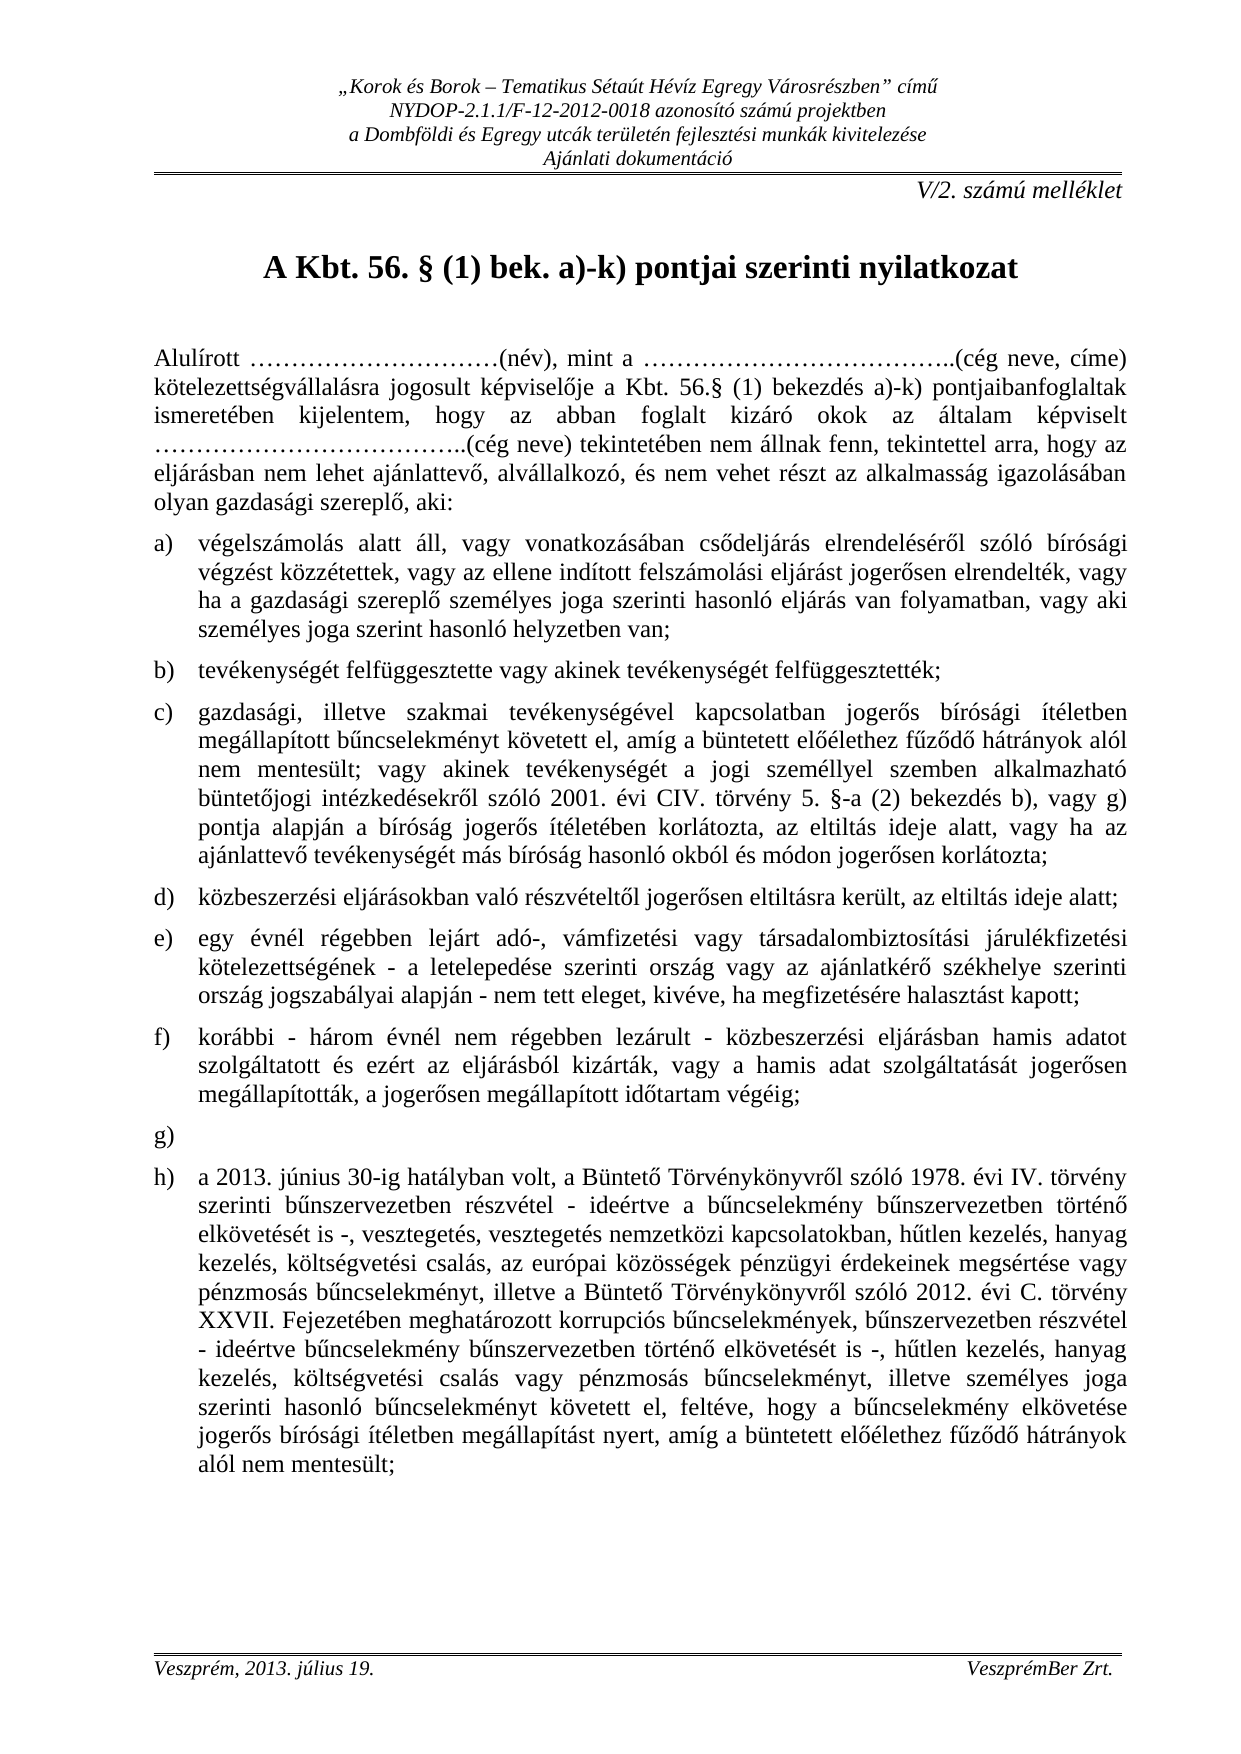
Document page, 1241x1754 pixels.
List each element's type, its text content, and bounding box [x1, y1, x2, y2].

text c) gazdasági, illetve szakmai tevékenységével kapcsolatban jogerős bírósági ítéletben megállapított bűncselekményt követett el, amíg a büntetett előélethez fűződő hátrányok alól nem mentesült; vagy akinek tevékenységét a jogi személlyel szemben alkalmazható büntetőjogi intézkedésekről szóló 2001. évi CIV. törvény 5. §-a (2) bekezdés b), vagy g) pontja alapján a bíróság jogerős ítéletében korlátozta, az eltiltás ideje alatt, vagy ha az ajánlattevő tevékenységét más bíróság hasonló okból és módon jogerősen korlátozta; [153, 697, 1128, 869]
text f) korábbi - három évnél nem régebben lezárult - közbeszerzési eljárásban hamis adatot szolgáltatott és ezért az eljárásból kizárták, vagy a hamis adat szolgáltatását jogerősen megállapították, a jogerősen megállapított időtartam végéig; [153, 1022, 1128, 1108]
text e) egy évnél régebben lejárt adó-, vámfizetési vagy társadalombiztosítási járulékfizetési kötelezettségének - a letelepedése szerinti ország vagy az ajánlatkérő székhelye szerinti ország jogszabályai alapján - nem tett eleget, kivéve, ha megfizetésére halasztást kapott; [153, 923, 1128, 1009]
text V/2. számú melléklet [153, 175, 1122, 204]
text b) tevékenységét felfüggesztette vagy akinek tevékenységét felfüggesztették; [153, 655, 1128, 684]
subtitle A Kbt. 56. § (1) bek. a)-k) pontjai szerinti nyilatkozat [153, 247, 1127, 285]
text g) [153, 1120, 1128, 1149]
text d) közbeszerzési eljárásokban való részvételtől jogerősen eltiltásra került, az eltiltás ideje alatt; [153, 882, 1128, 910]
text Alulírott …………………………(név), mint a ………………………………..(cég neve, címe) kötelezettségvállalásra jogosult képviselője a Kbt. 56.§ (1) bekezdés a)-k) pontjaibanfoglaltak ismeretében kijelentem, hogy az abban foglalt kizáró okok az általam képviselt ………………………………..(cég neve) tekintetében nem állnak fenn, tekintettel arra, hogy az eljárásban nem lehet ajánlattevő, alvállalkozó, és nem vehet részt az alkalmasság igazolásában olyan gazdasági szereplő, aki: [153, 343, 1127, 515]
text h) a 2013. június 30-ig hatályban volt, a Büntető Törvénykönyvről szóló 1978. évi IV. törvény szerinti bűnszervezetben részvétel - ideértve a bűncselekmény bűnszervezetben történő elkövetését is -, vesztegetés, vesztegetés nemzetközi kapcsolatokban, hűtlen kezelés, hanyag kezelés, költségvetési csalás, az európai közösségek pénzügyi érdekeinek megsértése vagy pénzmosás bűncselekményt, illetve a Büntető Törvénykönyvről szóló 2012. évi C. törvény XXVII. Fejezetében meghatározott korrupciós bűncselekmények, bűnszervezetben részvétel - ideértve bűncselekmény bűnszervezetben történő elkövetését is -, hűtlen kezelés, hanyag kezelés, költségvetési csalás vagy pénzmosás bűncselekményt, illetve személyes joga szerinti hasonló bűncselekményt követett el, feltéve, hogy a bűncselekmény elkövetése jogerős bírósági ítéletben megállapítást nyert, amíg a büntetett előélethez fűződő hátrányok alól nem mentesült; [153, 1162, 1128, 1478]
text a) végelszámolás alatt áll, vagy vonatkozásában csődeljárás elrendeléséről szóló bírósági végzést közzétettek, vagy az ellene indított felszámolási eljárást jogerősen elrendelték, vagy ha a gazdasági szereplő személyes joga szerinti hasonló eljárás van folyamatban, vagy aki személyes joga szerint hasonló helyzetben van; [153, 528, 1128, 643]
